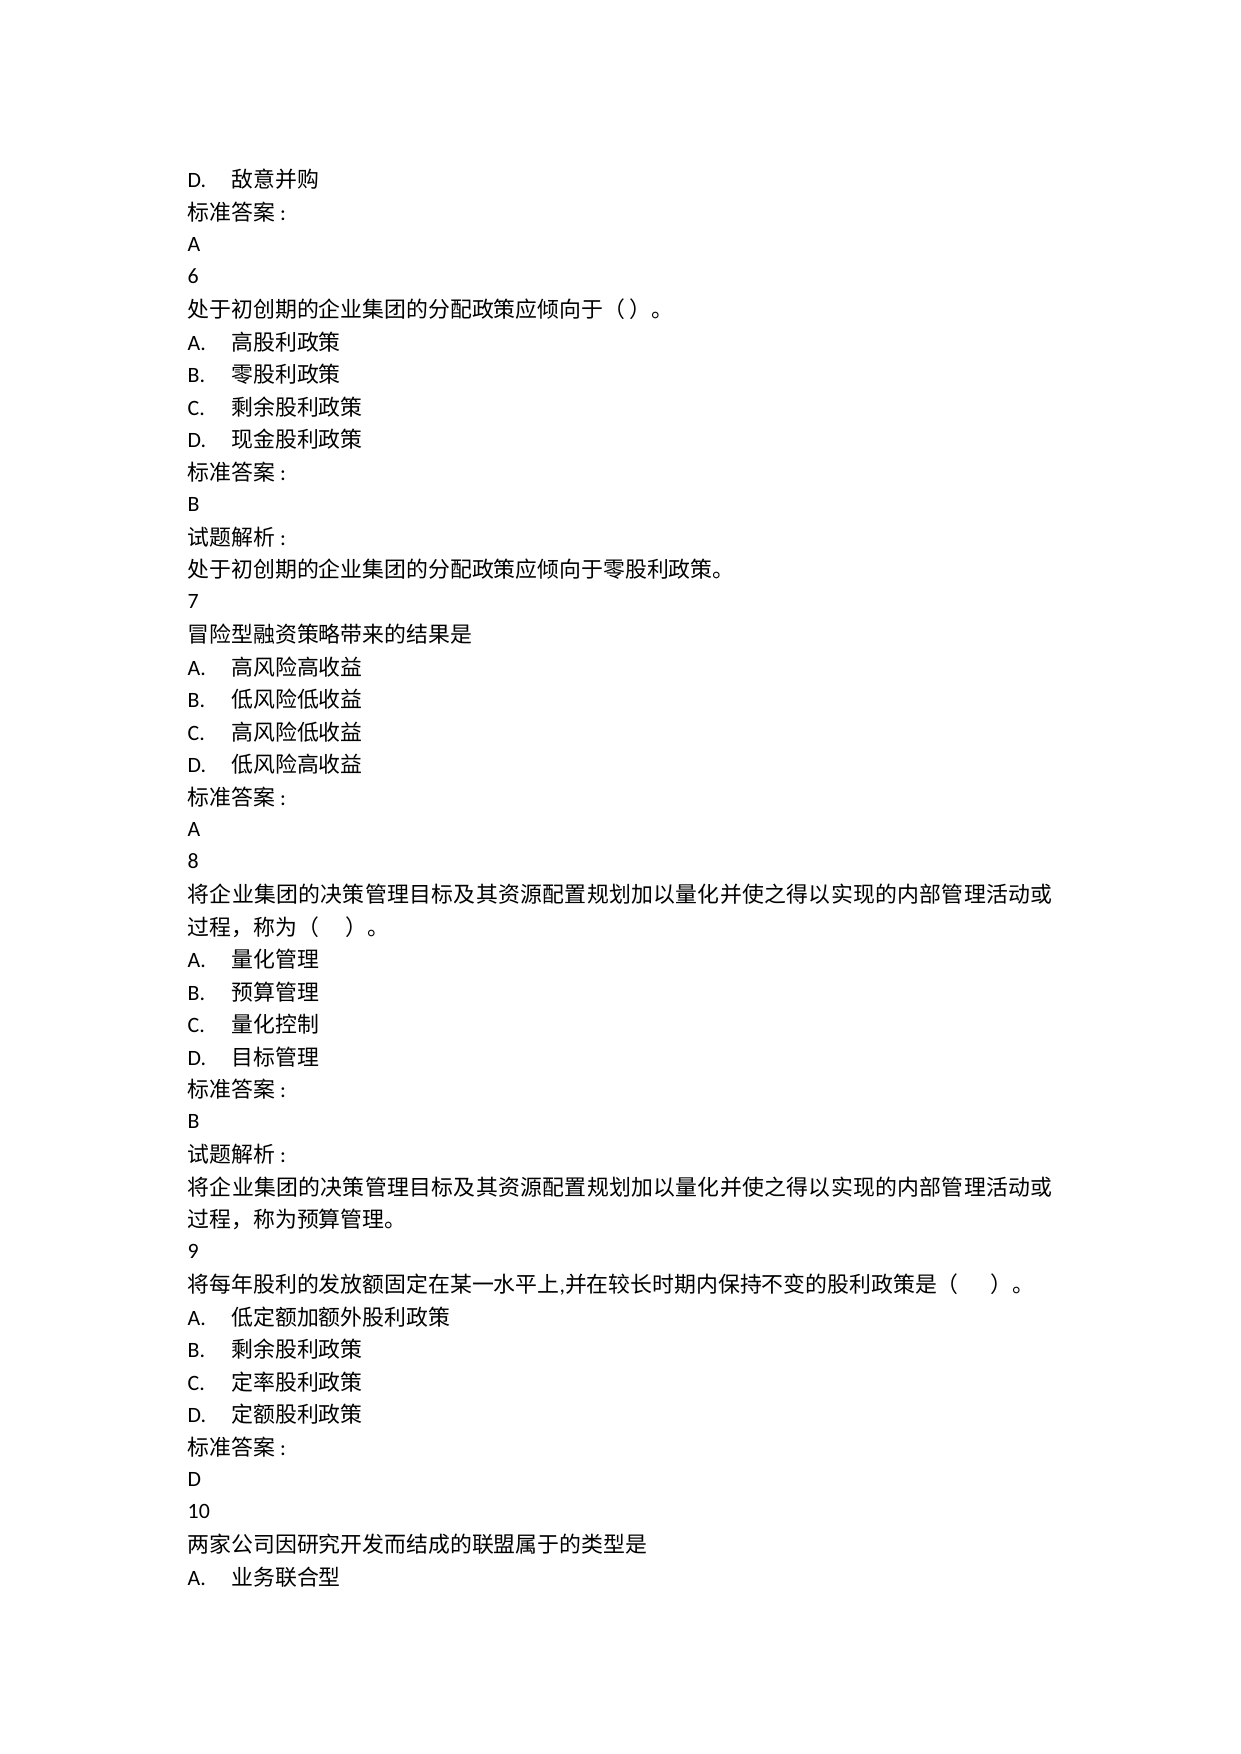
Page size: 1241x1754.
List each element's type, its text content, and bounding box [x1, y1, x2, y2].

text 将每年股利的发放额固定在某一水平上,并在较长时期内保持不变的股利政策是（ ）。 [187, 1267, 1053, 1299]
text D [187, 1462, 1053, 1494]
text 标准答案 : [187, 779, 1053, 812]
text A. 量化管理 [187, 942, 1053, 974]
text A. 业务联合型 [187, 1559, 1053, 1592]
text 9 [187, 1234, 1053, 1267]
text D. 定额股利政策 [187, 1397, 1053, 1429]
text 试题解析 : [187, 1137, 1053, 1169]
text 处于初创期的企业集团的分配政策应倾向于零股利政策。 [187, 552, 1053, 584]
text A [187, 812, 1053, 844]
text A [187, 227, 1053, 259]
text 7 [187, 584, 1053, 617]
text B. 低风险低收益 [187, 682, 1053, 714]
text 将企业集团的决策管理目标及其资源配置规划加以量化并使之得以实现的内部管理活动或过程，称为（ ）。 [187, 877, 1053, 942]
text 标准答案 : [187, 1429, 1053, 1462]
text C. 剩余股利政策 [187, 389, 1053, 422]
text 处于初创期的企业集团的分配政策应倾向于（ ）。 [187, 292, 1053, 324]
text D. 敌意并购 [187, 162, 1053, 194]
text D. 目标管理 [187, 1039, 1053, 1072]
text 10 [187, 1494, 1053, 1527]
text A. 高风险高收益 [187, 649, 1053, 682]
text B [187, 1104, 1053, 1137]
text C. 量化控制 [187, 1007, 1053, 1039]
text C. 高风险低收益 [187, 714, 1053, 747]
text A. 高股利政策 [187, 324, 1053, 357]
text B. 预算管理 [187, 974, 1053, 1007]
text 标准答案 : [187, 454, 1053, 487]
text 6 [187, 259, 1053, 292]
text 试题解析 : [187, 519, 1053, 552]
text D. 低风险高收益 [187, 747, 1053, 779]
text 标准答案 : [187, 194, 1053, 227]
text 8 [187, 844, 1053, 877]
text 冒险型融资策略带来的结果是 [187, 617, 1053, 649]
text A. 低定额加额外股利政策 [187, 1299, 1053, 1332]
text 两家公司因研究开发而结成的联盟属于的类型是 [187, 1527, 1053, 1559]
text C. 定率股利政策 [187, 1364, 1053, 1397]
text 将企业集团的决策管理目标及其资源配置规划加以量化并使之得以实现的内部管理活动或过程，称为预算管理。 [187, 1169, 1053, 1234]
text B [187, 487, 1053, 519]
text D. 现金股利政策 [187, 422, 1053, 454]
text 标准答案 : [187, 1072, 1053, 1104]
text B. 剩余股利政策 [187, 1332, 1053, 1364]
text B. 零股利政策 [187, 357, 1053, 389]
